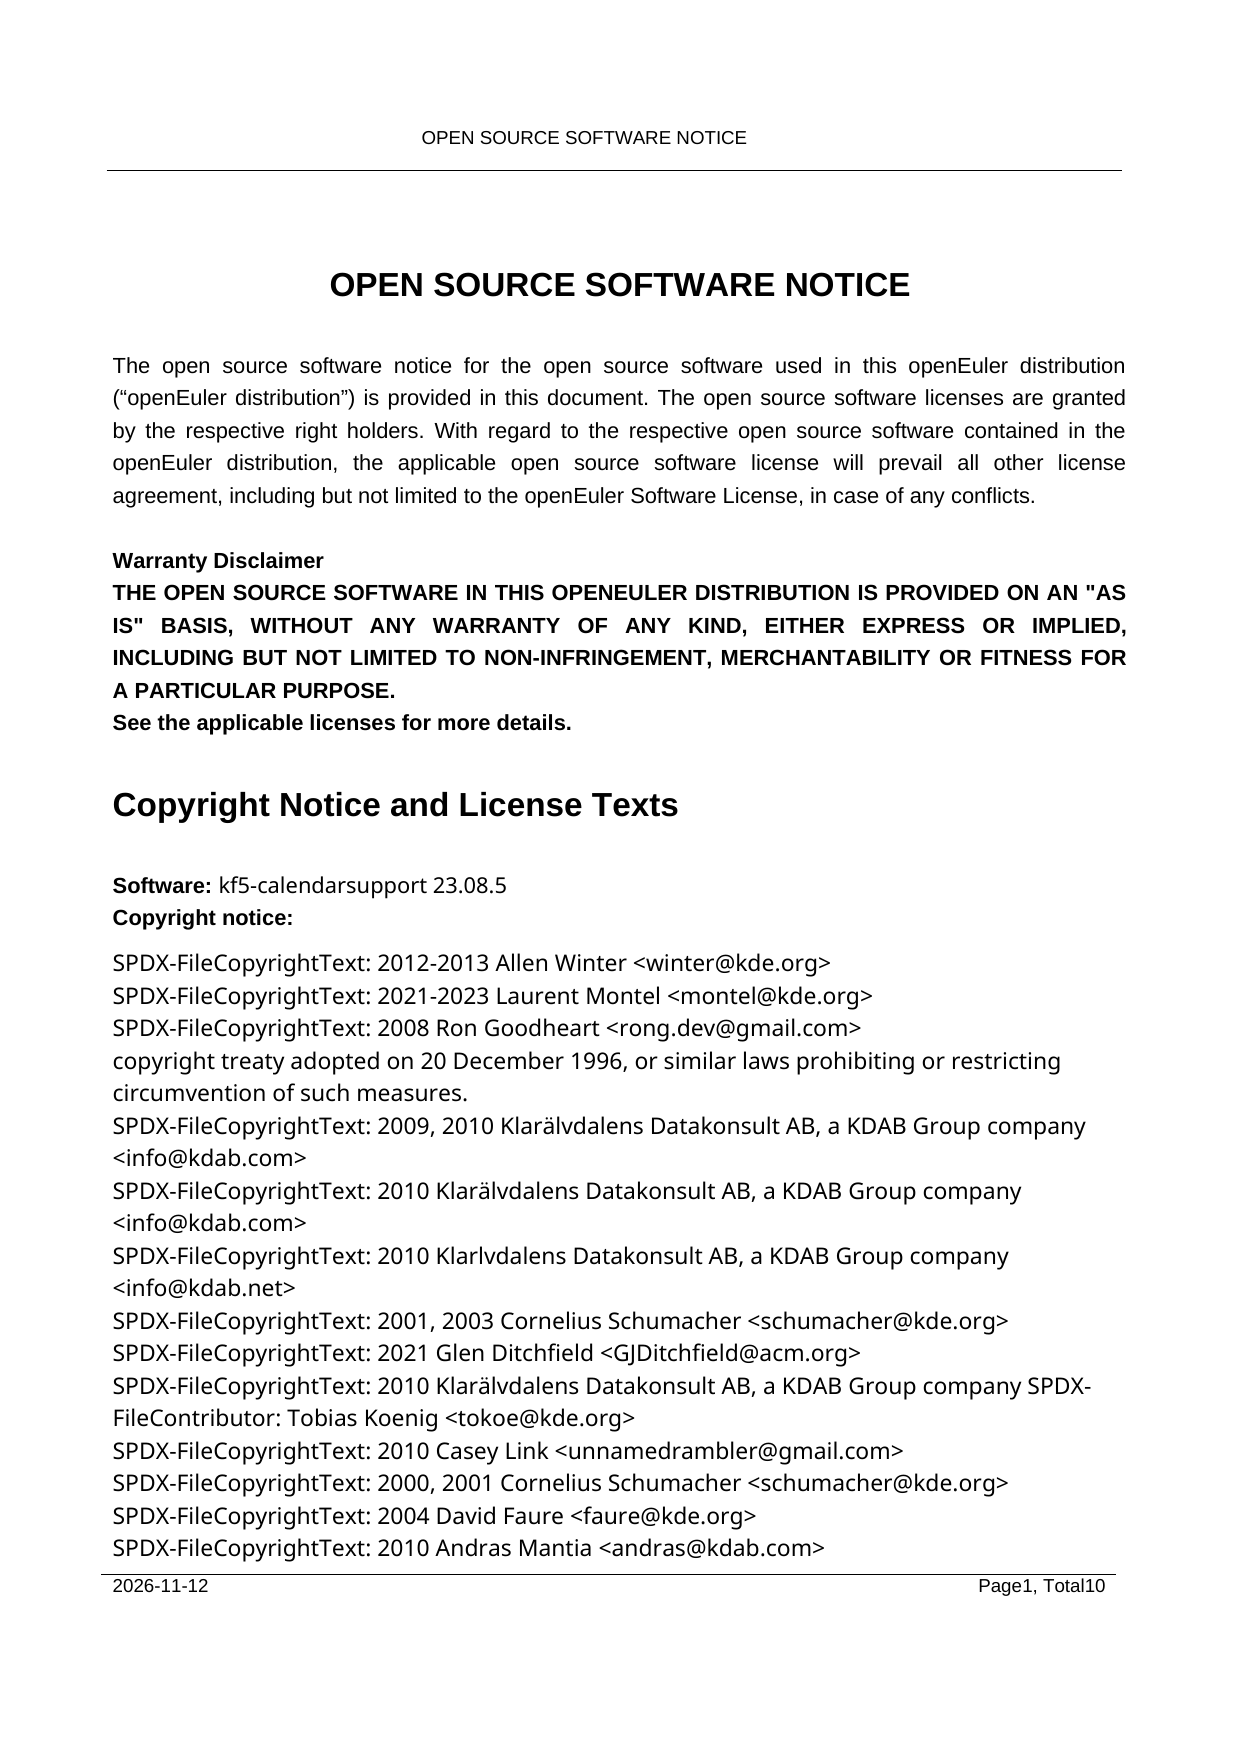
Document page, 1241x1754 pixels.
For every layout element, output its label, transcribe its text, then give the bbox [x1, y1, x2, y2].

text OPEN SOURCE SOFTWARE NOTICE [112, 251, 1128, 316]
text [112, 947, 1128, 1564]
text THE OPEN SOURCE SOFTWARE IN THIS OPENEULER DISTRIBUTION IS PROVIDED ON AN "AS IS" BASIS, WITHOUT ANY WARRANTY OF ANY KIND, EITHER EXPRESS OR IMPLIED, INCLUDING BUT NOT LIMITED TO NON-INFRINGEMENT, MERCHANTABILITY OR FITNESS FOR A PARTICULAR PURPOSE. See the applicable licenses for more details. [112, 576, 1128, 739]
text The open source software notice for the open source software used in this openEuler distribution (“openEuler distribution”) is provided in this document. The open source software licenses are granted by the respective right holders. With regard to the respective open source software contained in the openEuler distribution, the applicable open source software license will prevail all other license agreement, including but not limited to the openEuler Software License, in case of any conflicts. [112, 349, 1128, 511]
text Warranty Disclaimer [112, 544, 1128, 576]
text Copyright Notice and License Texts [112, 771, 1128, 836]
title Software: kf5-calendarsupport 23.08.5 [112, 869, 1128, 901]
text Copyright notice: [112, 901, 1128, 934]
